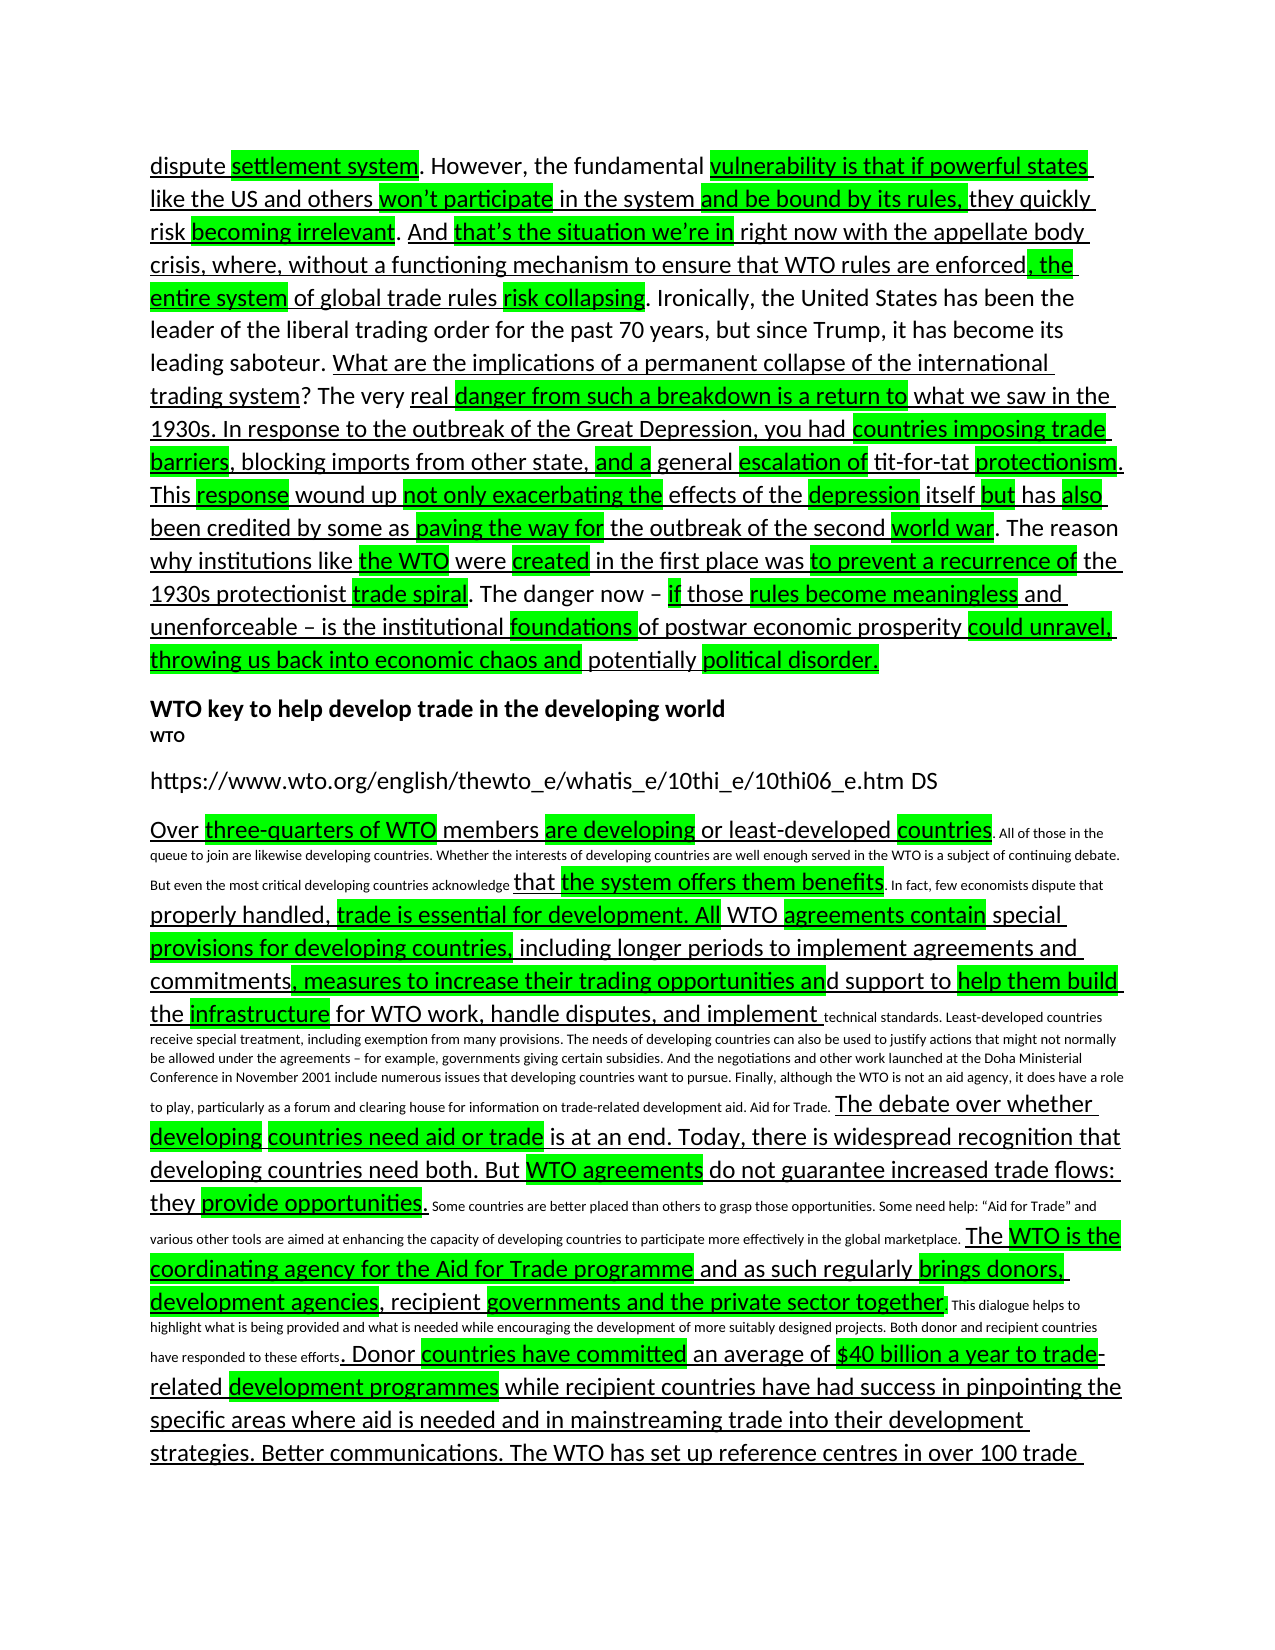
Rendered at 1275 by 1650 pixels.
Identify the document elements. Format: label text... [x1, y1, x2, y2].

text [150, 814, 1125, 1467]
text WTO [150, 726, 1125, 747]
subtitle WTO key to help develop trade in the developing world [150, 693, 1125, 724]
text https://www.wto.org/english/thewto_e/whatis_e/10thi_e/10thi06_e.htm DS [150, 765, 1125, 795]
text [150, 150, 1125, 674]
